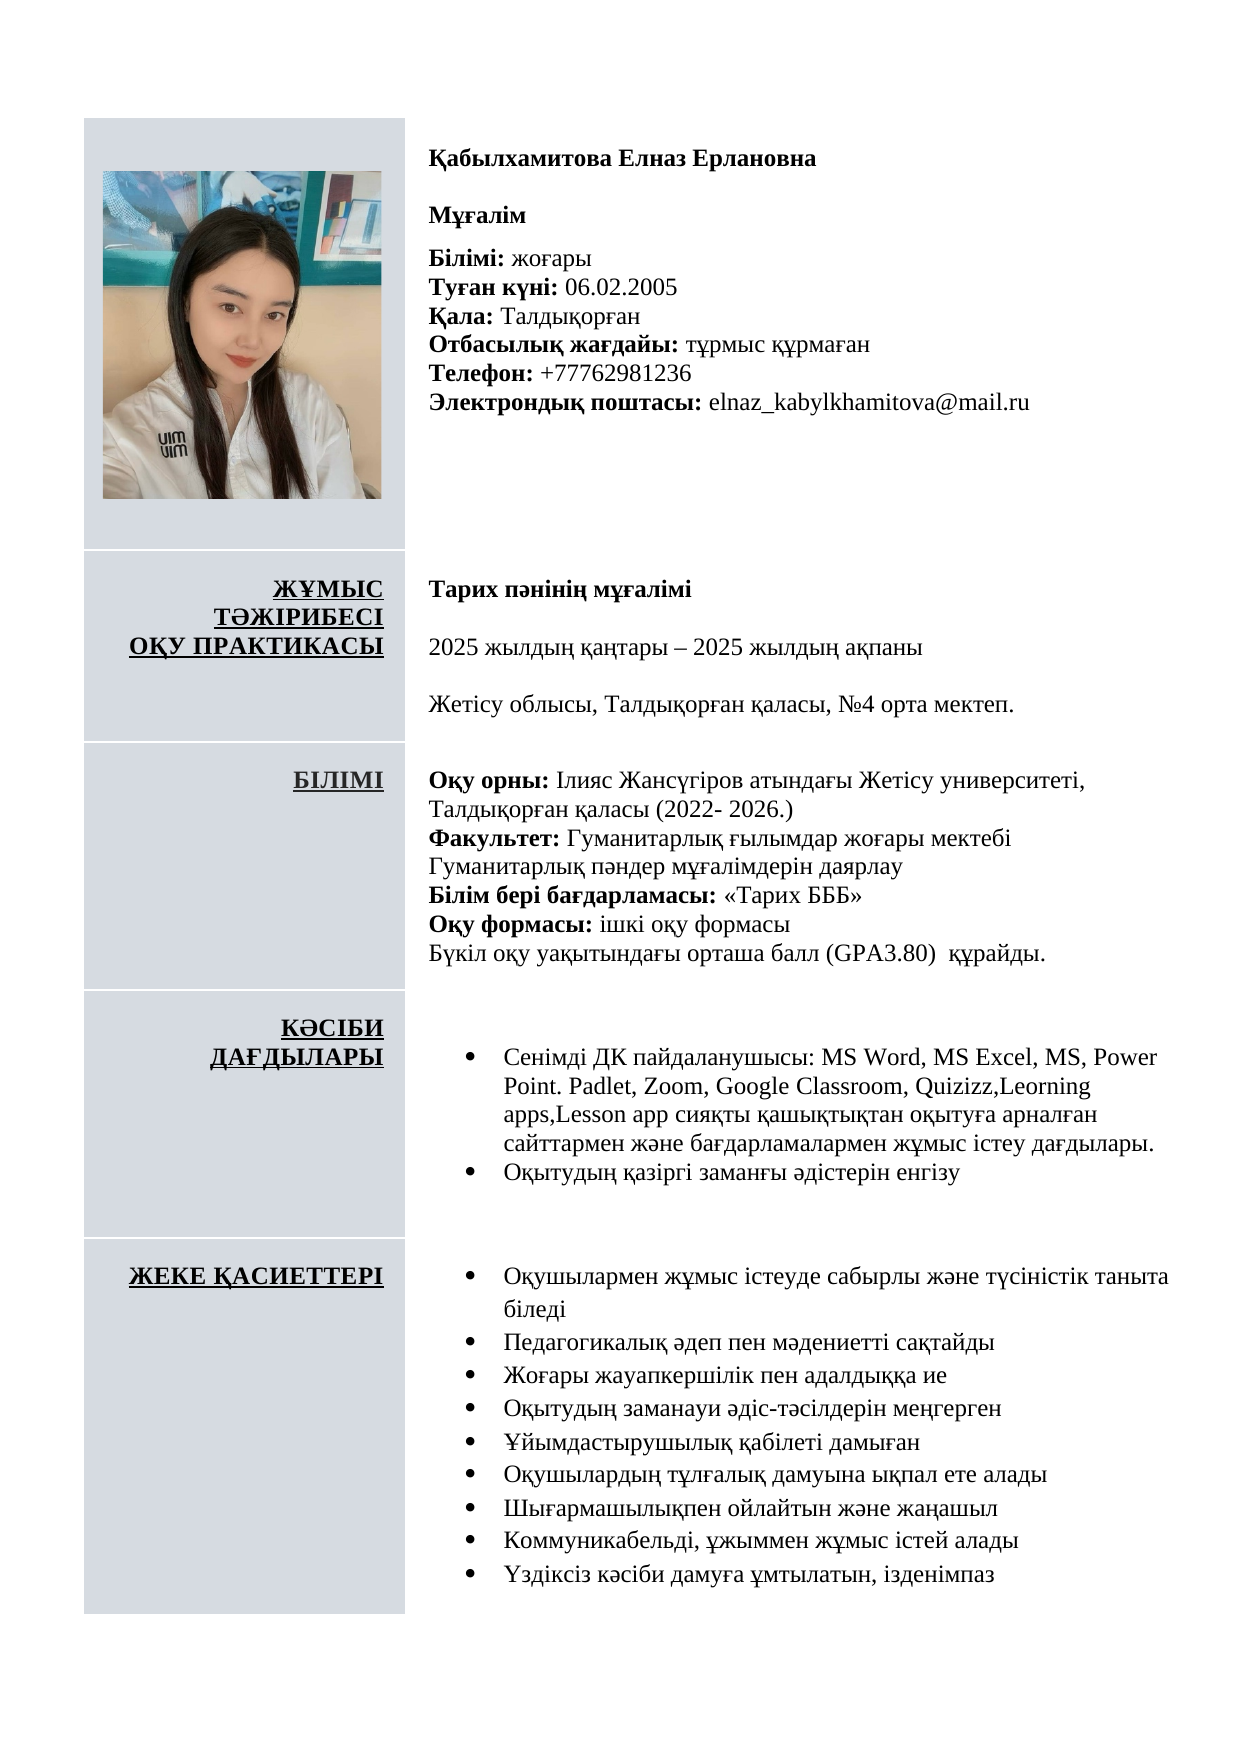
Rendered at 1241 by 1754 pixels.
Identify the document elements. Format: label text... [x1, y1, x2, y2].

table_header [84, 118, 405, 549]
table_cell Сенімді ДК пайдаланушысы: MS Word, MS Excel, MS, Power Point. Padlet, Zoom, Google Classroom, Quizizz,Leorning apps,Lesson app сияқты қашықтықтан оқытуға арналған сайттармен және бағдарламалармен жұмыс істеу дағдылары. Оқытудың қазіргі заманғы әдістерін енгізу [407, 991, 1206, 1237]
table_cell Тарих пәнінің мұғалімі 2025 жылдың қаңтары – 2025 жылдың ақпаны Жетісу облысы, Талдықорған қаласы, №4 орта мектеп. [407, 551, 1206, 741]
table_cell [407, 1239, 1206, 1614]
table_header Қабылхамитова Елназ Ерлановна Мұғалім Білімі: жоғары Туған күні: 06.02.2005 Қала: Талдықорған Отбасылық жағдайы: тұрмыс құрмаған Телефон: +77762981236 Электрондық поштасы: elnaz_kabylkhamitova@mail.ru [407, 120, 1206, 549]
picture [102, 171, 382, 499]
table_cell Оқу орны: Ілияс Жансүгіров атындағы Жетісу университеті, Талдықорған қаласы (2022- 2026.) Факультет: Гуманитарлық ғылымдар жоғары мектебі Гуманитарлық пәндер мұғалімдерін даярлау Білім бері бағдарламасы: «Тарих БББ» Оқу формасы: ішкі оқу формасы Бүкіл оқу уақытындағы орташа балл (GPA3.80) құрайды. [407, 743, 1206, 989]
table_cell ЖҰМЫС ТӘЖІРИБЕСІ ОҚУ ПРАКТИКАСЫ [84, 551, 405, 741]
table_cell БІЛІМІ [84, 743, 405, 989]
table_cell КӘСІБИ ДАҒДЫЛАРЫ [84, 991, 405, 1237]
table_cell ЖЕКЕ ҚАСИЕТТЕРІ [84, 1239, 405, 1614]
